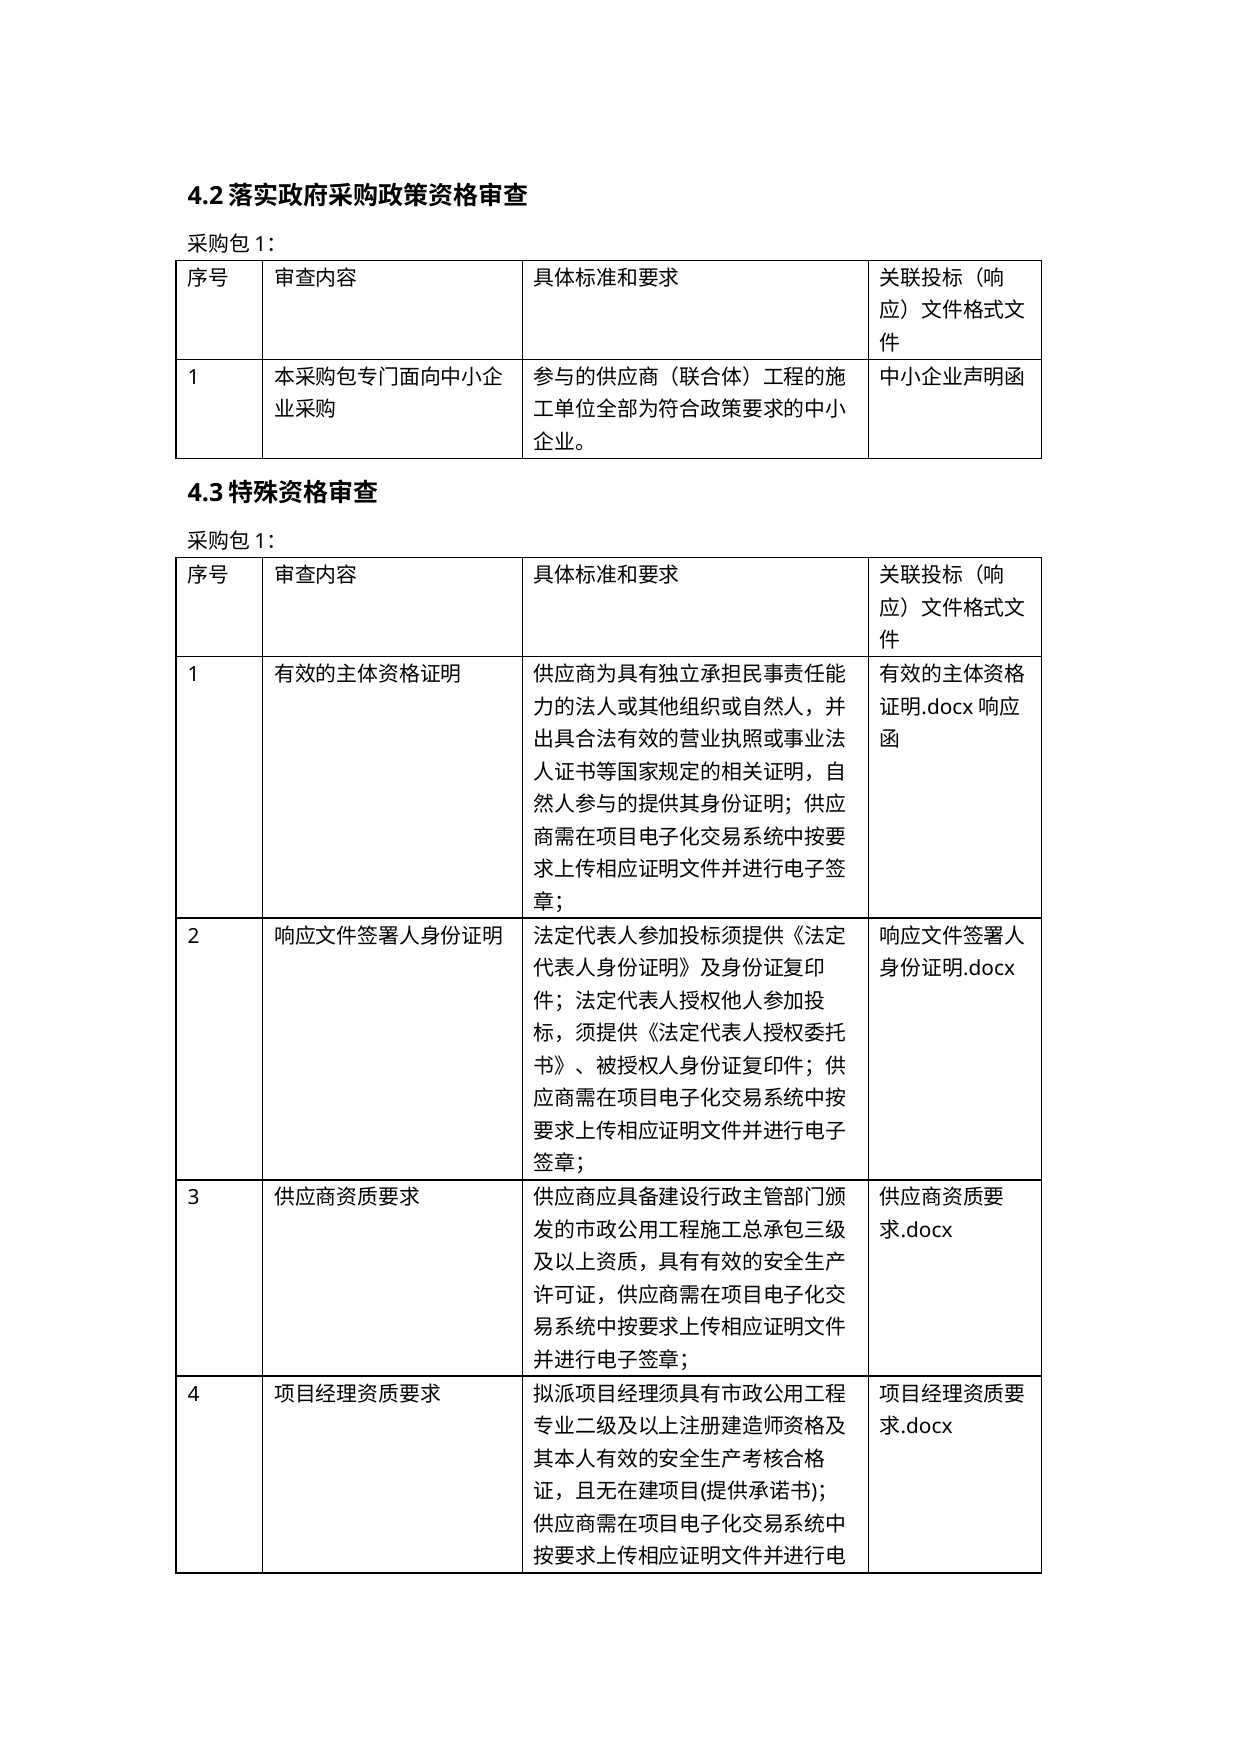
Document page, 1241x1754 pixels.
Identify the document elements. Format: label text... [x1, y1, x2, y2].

table_header 序号 [177, 558, 262, 656]
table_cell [523, 1377, 868, 1572]
table_cell 供应商应具备建设行政主管部门颁发的市政公用工程施工总承包三级及以上资质，具有有效的安全生产许可证，供应商需在项目电子化交易系统中按要求上传相应证明文件并进行电子签章； [523, 1181, 868, 1375]
table_cell 本采购包专门面向中小企业采购 [263, 360, 522, 458]
table_header 关联投标（响应）文件格式文件 [869, 261, 1041, 358]
table_cell 供应商资质要求 [263, 1181, 522, 1375]
table_cell 中小企业声明函 [869, 360, 1041, 458]
text 采购包1： [187, 227, 1053, 259]
table_cell 参与的供应商（联合体）工程的施工单位全部为符合政策要求的中小企业。 [523, 360, 868, 458]
table_header 具体标准和要求 [523, 558, 868, 656]
table_cell 法定代表人参加投标须提供《法定代表人身份证明》及身份证复印件；法定代表人授权他人参加投标，须提供《法定代表人授权委托书》、被授权人身份证复印件；供应商需在项目电子化交易系统中按要求上传相应证明文件并进行电子签章； [523, 919, 868, 1179]
table_cell 3 [177, 1181, 262, 1375]
table_cell 项目经理资质要求.docx [869, 1377, 1041, 1572]
text 采购包1： [187, 524, 1053, 557]
table_header 审查内容 [263, 558, 522, 656]
text 4.3特殊资格审查 [187, 459, 1053, 524]
table_cell 有效的主体资格证明 [263, 657, 522, 917]
table_header 审查内容 [263, 261, 522, 358]
table_cell 供应商为具有独立承担民事责任能力的法人或其他组织或自然人，并出具合法有效的营业执照或事业法人证书等国家规定的相关证明，自然人参与的提供其身份证明；供应商需在项目电子化交易系统中按要求上传相应证明文件并进行电子签章； [523, 657, 868, 917]
table_cell 4 [177, 1377, 262, 1572]
table_cell 响应文件签署人身份证明 [263, 919, 522, 1179]
table_header 具体标准和要求 [523, 261, 868, 358]
table_cell 响应文件签署人身份证明.docx [869, 919, 1041, 1179]
table_cell 供应商资质要求.docx [869, 1181, 1041, 1375]
table_cell 2 [177, 919, 262, 1179]
table_cell 1 [177, 657, 262, 917]
table_cell 1 [177, 360, 262, 458]
text 4.2落实政府采购政策资格审查 [187, 162, 1053, 227]
table_header 序号 [177, 261, 262, 358]
table_cell 有效的主体资格证明.docx 响应函 [869, 657, 1041, 917]
table_cell 项目经理资质要求 [263, 1377, 522, 1572]
table_header 关联投标（响应）文件格式文件 [869, 558, 1041, 656]
